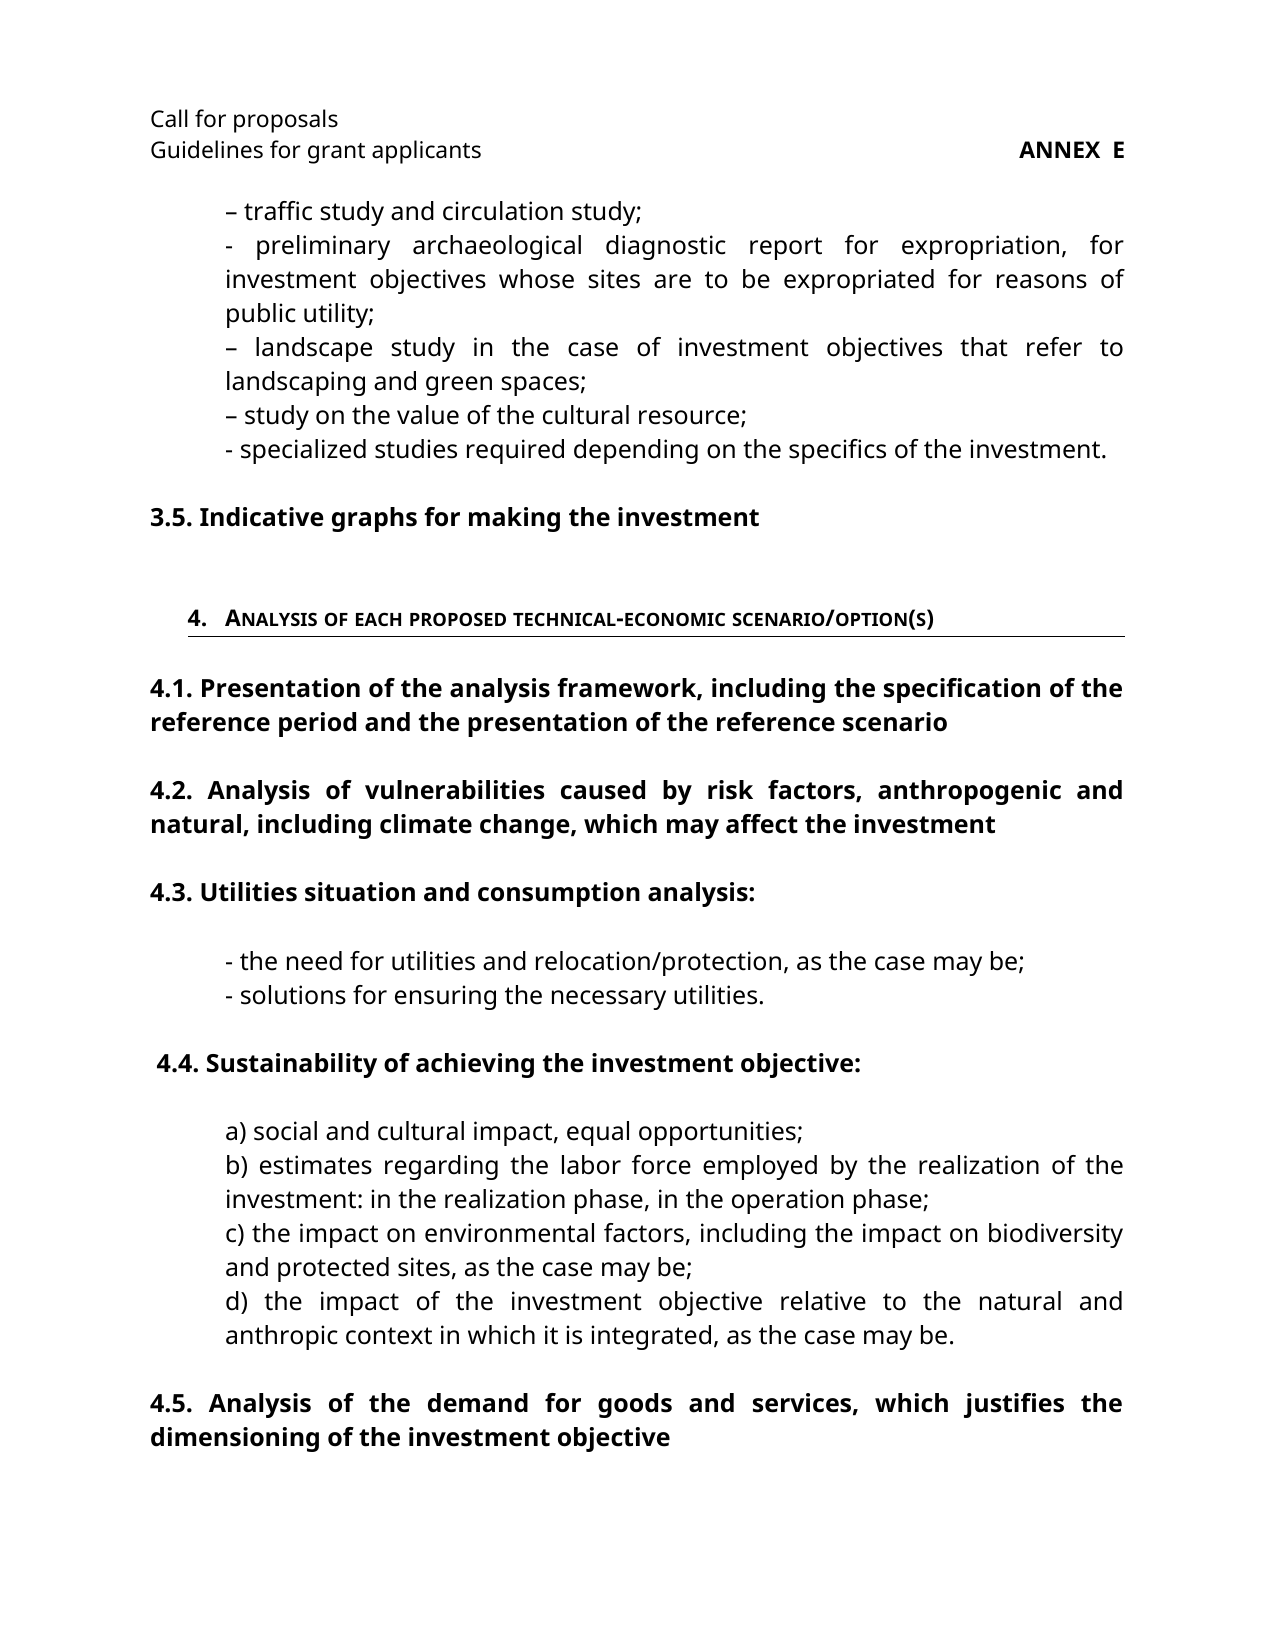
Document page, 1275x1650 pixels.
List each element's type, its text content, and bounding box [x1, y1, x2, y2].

list – study on the value of the cultural resource; [225, 398, 1125, 432]
list 4.4. Sustainability of achieving the investment objective: [150, 1045, 1125, 1079]
list – landscape study in the case of investment objectives that refer to landscaping and green spaces; [225, 330, 1125, 398]
list 4.3. Utilities situation and consumption analysis: [150, 875, 1125, 909]
list 4.1. Presentation of the analysis framework, including the specification of the reference period and the presentation of the reference scenario [150, 671, 1125, 739]
list c) the impact on environmental factors, including the impact on biodiversity and protected sites, as the case may be; [225, 1216, 1125, 1284]
list 4.5. Analysis of the demand for goods and services, which justifies the dimensioning of the investment objective [150, 1386, 1125, 1454]
list 3.5. Indicative graphs for making the investment [150, 500, 1125, 534]
list - the need for utilities and relocation/protection, as the case may be; [225, 943, 1125, 977]
list - solutions for ensuring the necessary utilities. [225, 977, 1125, 1011]
list a) social and cultural impact, equal opportunities; [225, 1113, 1125, 1148]
list - specialized studies required depending on the specifics of the investment. [225, 432, 1125, 466]
list - preliminary archaeological diagnostic report for expropriation, for investment objectives whose sites are to be expropriated for reasons of public utility; [225, 228, 1125, 330]
list Analysis of each proposed technical-economic scenario/option(s) [187, 602, 1125, 637]
list b) estimates regarding the labor force employed by the realization of the investment: in the realization phase, in the operation phase; [225, 1148, 1125, 1216]
list d) the impact of the investment objective relative to the natural and anthropic context in which it is integrated, as the case may be. [225, 1284, 1125, 1352]
list – traffic study and circulation study; [225, 193, 1125, 228]
list 4.2. Analysis of vulnerabilities caused by risk factors, anthropogenic and natural, including climate change, which may affect the investment [150, 773, 1125, 841]
